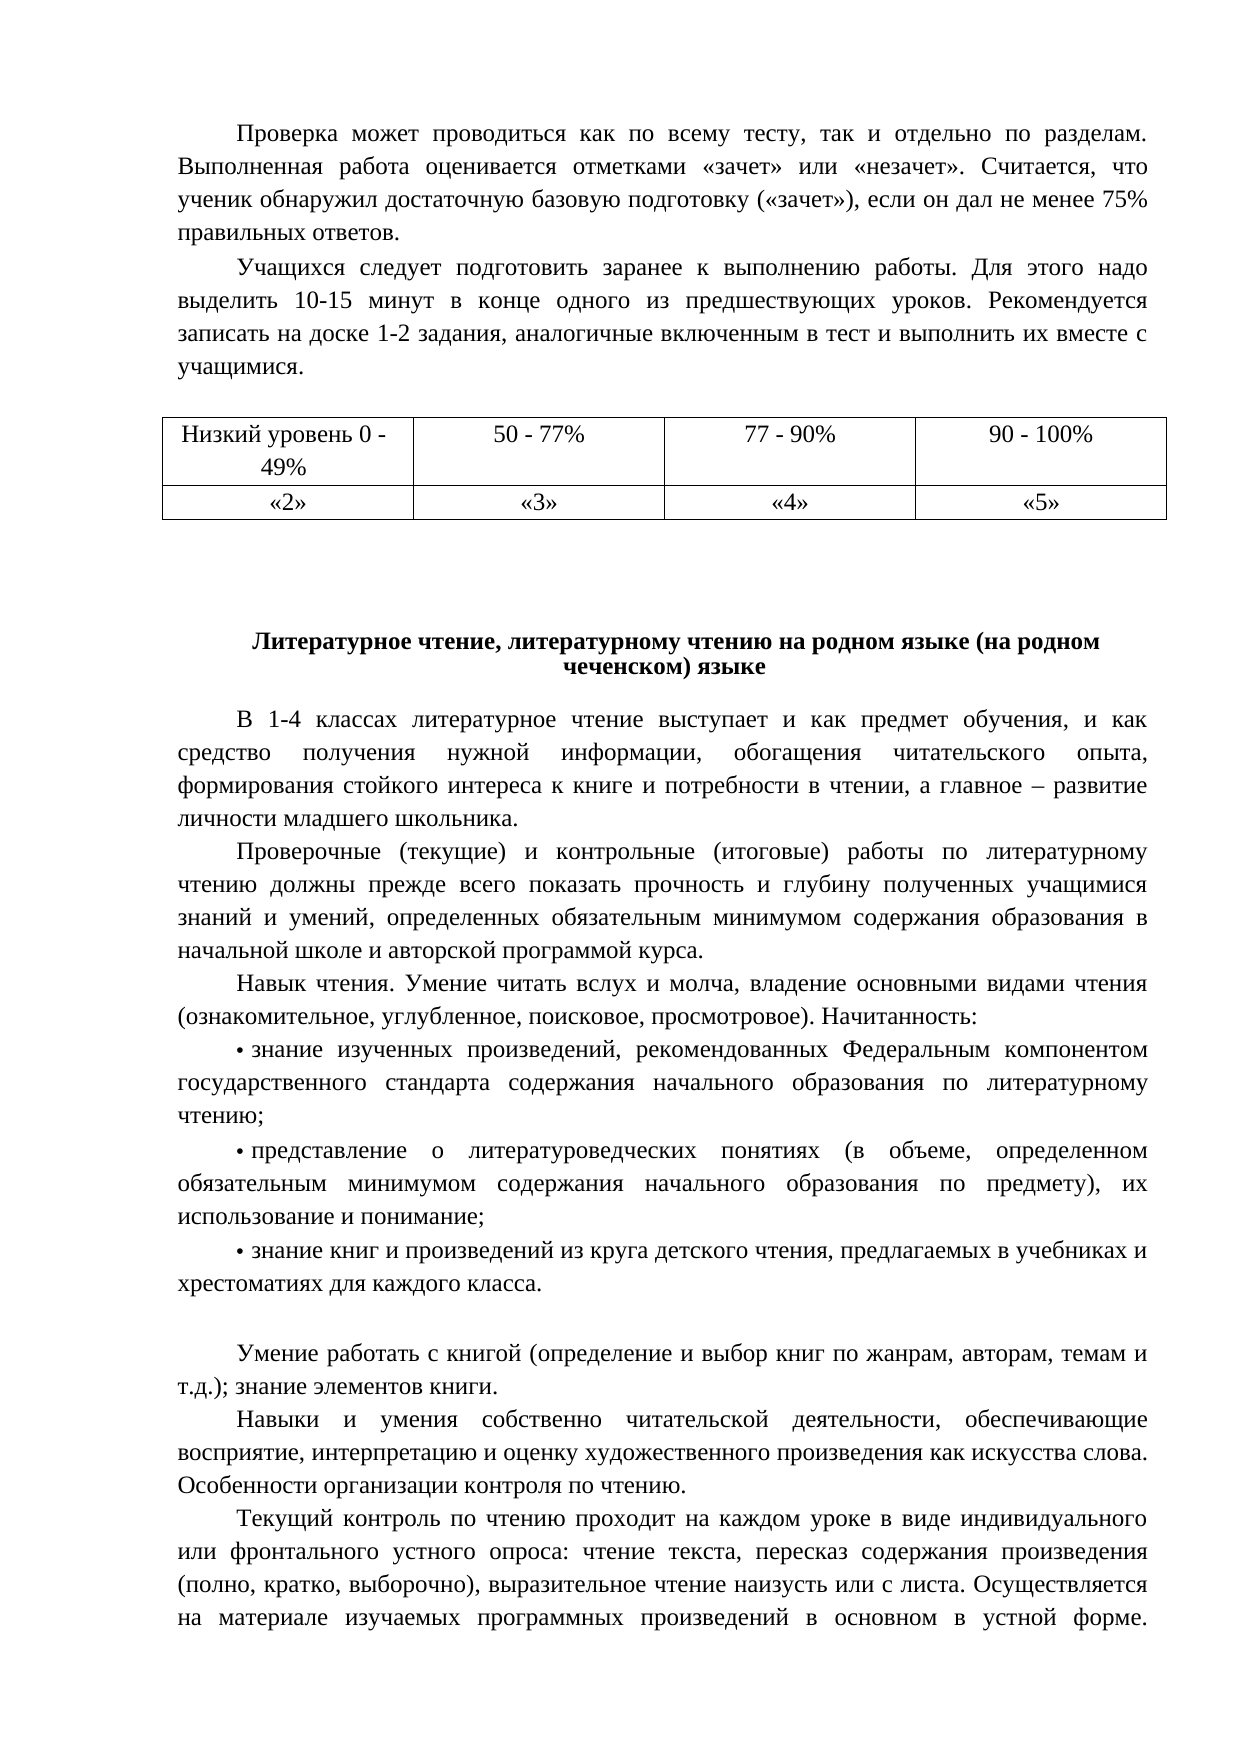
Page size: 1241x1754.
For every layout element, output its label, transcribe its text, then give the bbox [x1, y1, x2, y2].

table_cell «2» [163, 486, 413, 519]
text В 1-4 классах литературное чтение выступает и как предмет обучения, и как средство получения нужной информации, обогащения читательского опыта, формирования стойкого интереса к книге и потребности в чтении, а главное – развитие личности младшего школьника. [177, 704, 1149, 832]
list представление о литературоведческих понятиях (в объеме, определенном обязательным минимумом содержания начального образования по предмету), их использование и понимание; [177, 1135, 1149, 1230]
table_header Низкий уровень 0 - 49% [163, 418, 413, 484]
text Навык чтения. Умение читать вслух и молча, владение основными видами чтения (ознакомительное, углубленное, поисковое, просмотровое). Начитанность: [177, 968, 1149, 1030]
list знание книг и произведений из круга детского чтения, предлагаемых в учебниках и хрестоматиях для каждого класса. [177, 1235, 1149, 1297]
text Проверка может проводиться как по всему тесту, так и отдельно по разделам. Выполненная работа оценивается отметками «зачет» или «незачет». Считается, что ученик обнаружил достаточную базовую подготовку («зачет»), если он дал не менее 75% правильных ответов. [177, 118, 1149, 246]
table_header 90 - 100% [916, 418, 1166, 484]
list знание изученных произведений, рекомендованных Федеральным компонентом государственного стандарта содержания начального образования по литературному чтению; [177, 1034, 1149, 1129]
table_header 77 - 90% [665, 418, 915, 484]
text Навыки и умения собственно читательской деятельности, обеспечивающие восприятие, интерпретацию и оценку художественного произведения как искусства слова. Особенности организации контроля по чтению. [177, 1404, 1149, 1499]
text Учащихся следует подготовить заранее к выполнению работы. Для этого надо выделить 10-15 минут в конце одного из предшествующих уроков. Рекомендуется записать на доске 1-2 задания, аналогичные включенным в тест и выполнить их вместе с учащимися. [177, 252, 1149, 379]
table_cell «5» [916, 486, 1166, 519]
table_header 50 - 77% [414, 418, 664, 484]
text Литературное чтение, литературному чтению на родном языке (на родном чеченском) языке [177, 629, 1152, 679]
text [177, 1503, 1149, 1631]
table_cell «4» [665, 486, 915, 519]
text Умение работать с книгой (определение и выбор книг по жанрам, авторам, темам и т.д.); знание элементов книги. [177, 1338, 1149, 1400]
text Проверочные (текущие) и контрольные (итоговые) работы по литературному чтению должны прежде всего показать прочность и глубину полученных учащимися знаний и умений, определенных обязательным минимумом содержания образования в начальной школе и авторской программой курса. [177, 836, 1149, 964]
table_cell «3» [414, 486, 664, 519]
